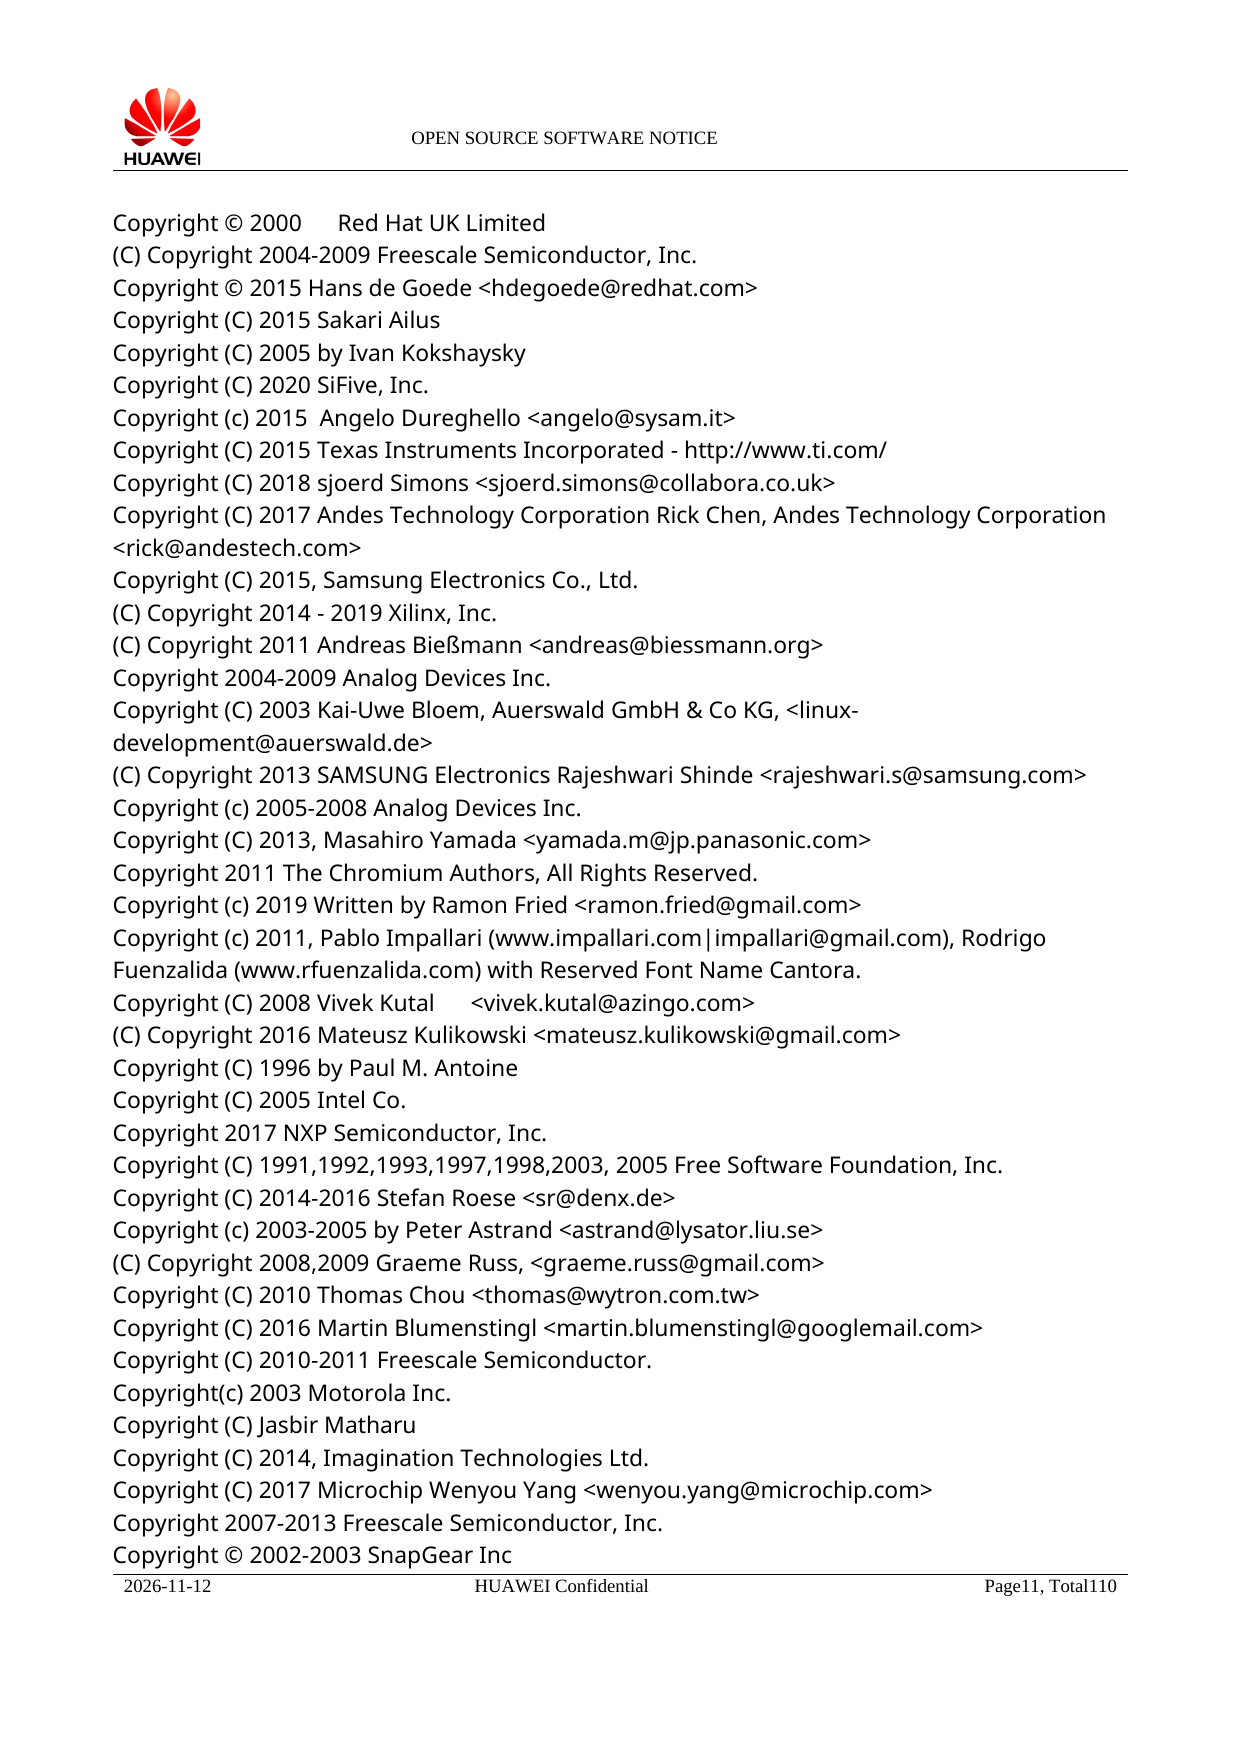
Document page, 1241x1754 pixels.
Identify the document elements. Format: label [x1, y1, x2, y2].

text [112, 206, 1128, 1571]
picture [124, 88, 201, 165]
